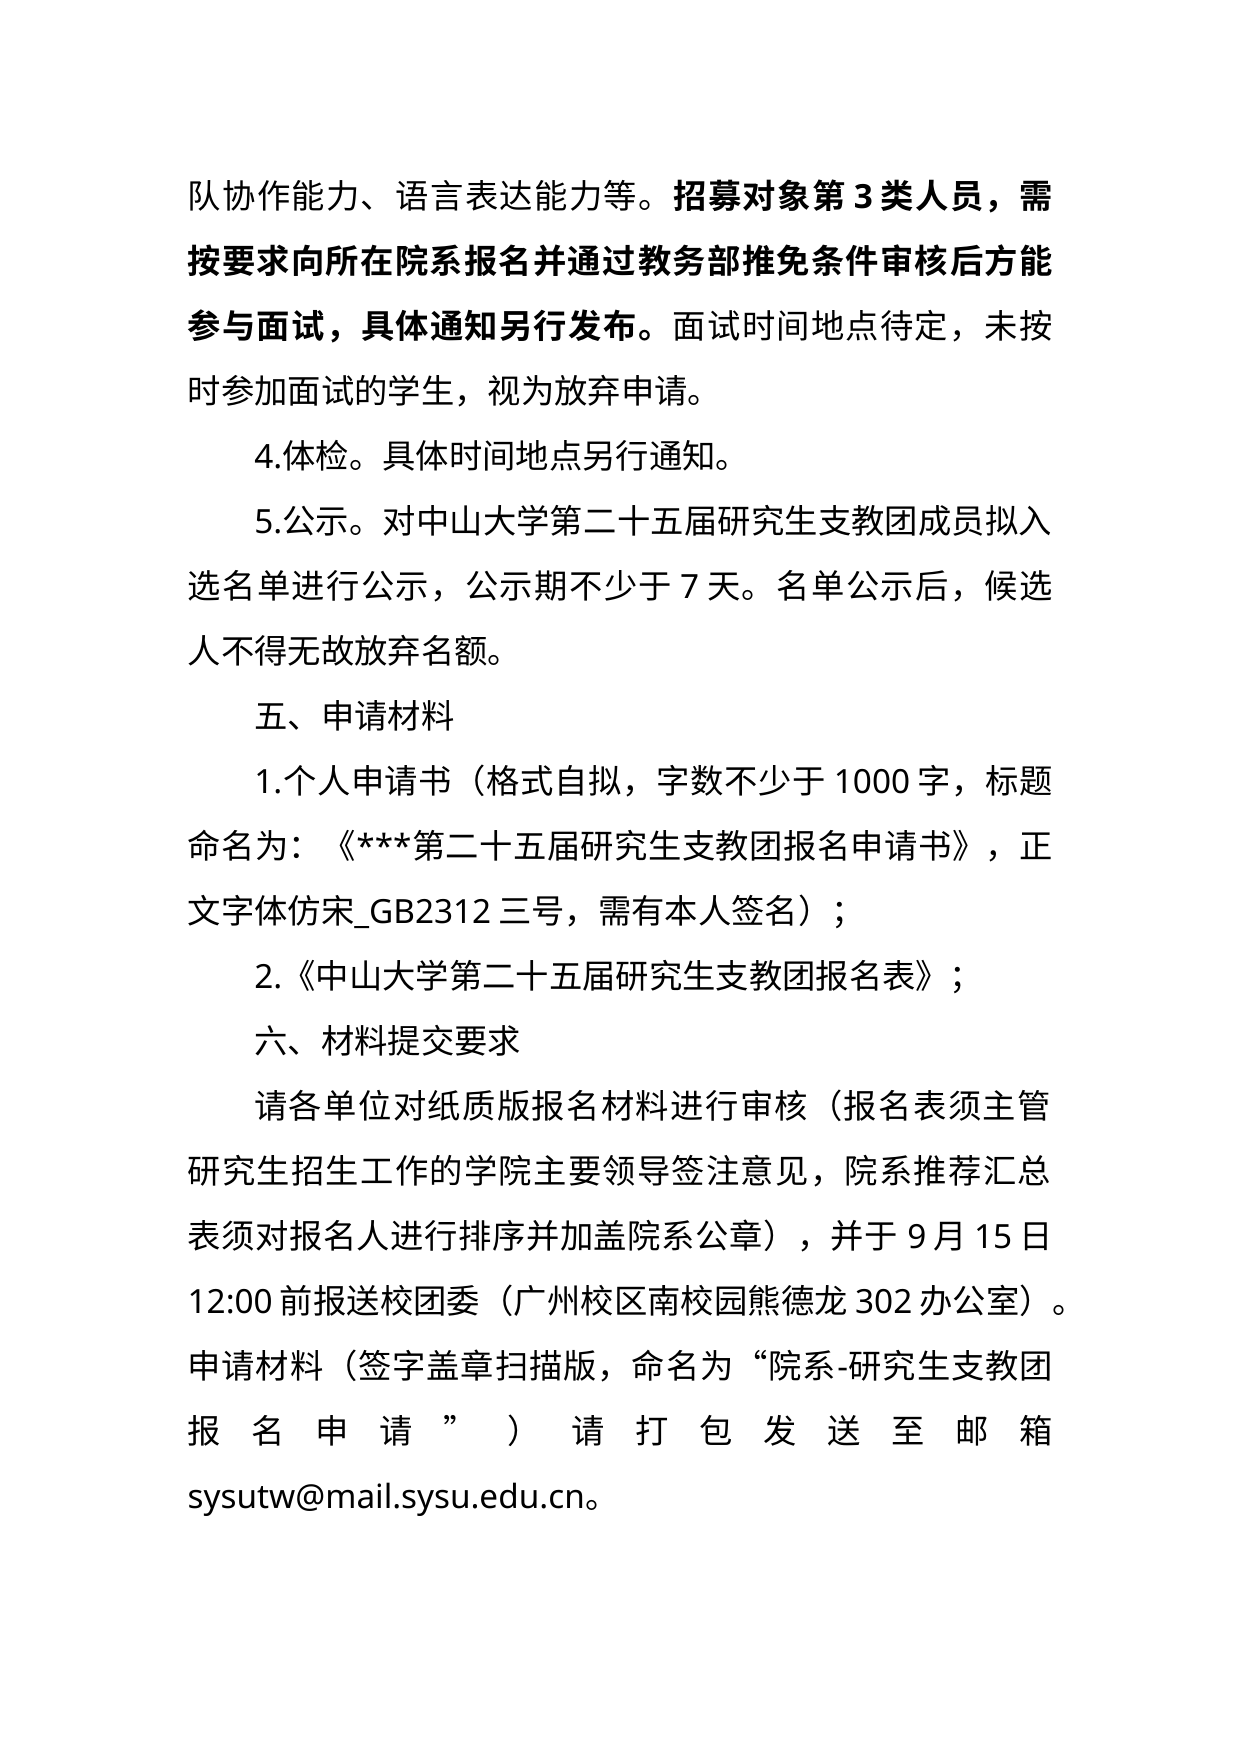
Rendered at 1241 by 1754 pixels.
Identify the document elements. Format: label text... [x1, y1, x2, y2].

text 5.公示。对中山大学第二十五届研究生支教团成员拟入选名单进行公示，公示期不少于7天。名单公示后，候选人不得无故放弃名额。 [187, 487, 1053, 682]
text 1.个人申请书（格式自拟，字数不少于1000字，标题命名为：《***第二十五届研究生支教团报名申请书》，正文字体仿宋_GB2312三号，需有本人签名）； [187, 747, 1053, 942]
text 请各单位对纸质版报名材料进行审核（报名表须主管研究生招生工作的学院主要领导签注意见，院系推荐汇总表须对报名人进行排序并加盖院系公章），并于9月15日12:00前报送校团委（广州校区南校园熊德龙302办公室）。申请材料（签字盖章扫描版，命名为“院系-研究生支教团报名申请”）请打包发送至邮箱sysutw@mail.sysu.edu.cn。 [187, 1072, 1053, 1527]
text 五、申请材料 [187, 682, 1053, 747]
text 2.《中山大学第二十五届研究生支教团报名表》； [187, 942, 1053, 1007]
text 六、材料提交要求 [187, 1007, 1053, 1072]
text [187, 162, 1053, 422]
text 4.体检。具体时间地点另行通知。 [187, 422, 1053, 487]
